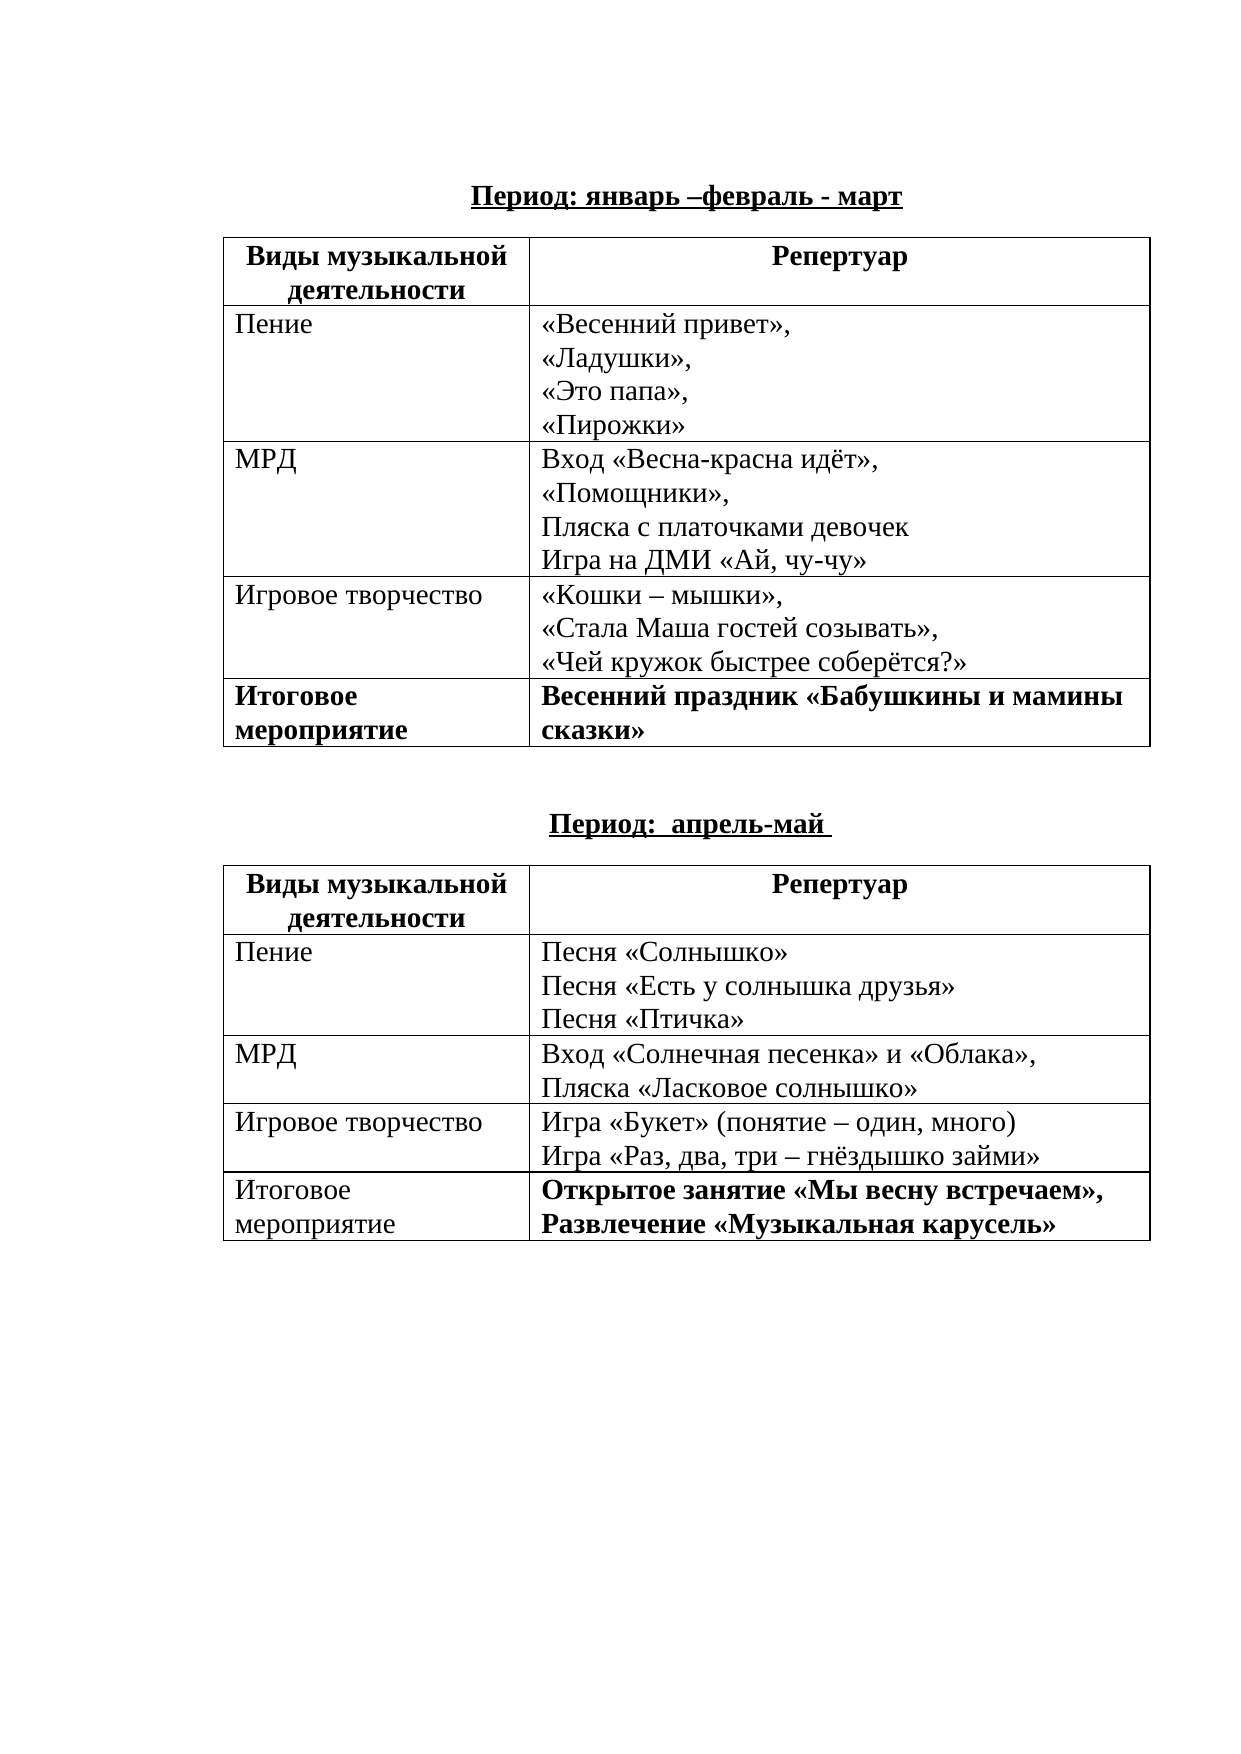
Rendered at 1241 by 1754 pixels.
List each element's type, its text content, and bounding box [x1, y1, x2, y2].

table_header Репертуар [530, 238, 1149, 305]
table_cell Песня «Солнышко» Песня «Есть у солнышка друзья» Песня «Птичка» [530, 935, 1149, 1035]
table_header Виды музыкальной деятельности [224, 866, 529, 933]
table_cell МРД [224, 442, 529, 576]
table_cell Игра «Букет» (понятие – один, много) Игра «Раз, два, три – гнёздышко займи» [530, 1104, 1149, 1171]
table_cell «Весенний привет», «Ладушки», «Это папа», «Пирожки» [530, 306, 1149, 441]
text Период: апрель-май [177, 806, 1196, 839]
table_header Репертуар [530, 866, 1149, 933]
table_header Виды музыкальной деятельности [224, 238, 529, 305]
table_cell Вход «Солнечная песенка» и «Облака», Пляска «Ласковое солнышко» [530, 1036, 1149, 1103]
table_cell Игровое творчество [224, 577, 529, 677]
text Период: январь –февраль - март [177, 178, 1196, 211]
table_cell Открытое занятие «Мы весну встречаем», Развлечение «Музыкальная карусель» [530, 1173, 1149, 1239]
table_cell Весенний праздник «Бабушкины и мамины сказки» [530, 679, 1149, 746]
table_cell «Кошки – мышки», «Стала Маша гостей созывать», «Чей кружок быстрее соберётся?» [530, 577, 1149, 677]
table_cell Итоговое мероприятие [224, 1173, 529, 1239]
table_cell Пение [224, 306, 529, 441]
table_cell МРД [224, 1036, 529, 1103]
table_cell Игровое творчество [224, 1104, 529, 1171]
table_cell Итоговое мероприятие [224, 679, 529, 746]
table_cell Пение [224, 935, 529, 1035]
table_cell Вход «Весна-красна идёт», «Помощники», Пляска с платочками девочек Игра на ДМИ «Ай, чу-чу» [530, 442, 1149, 576]
